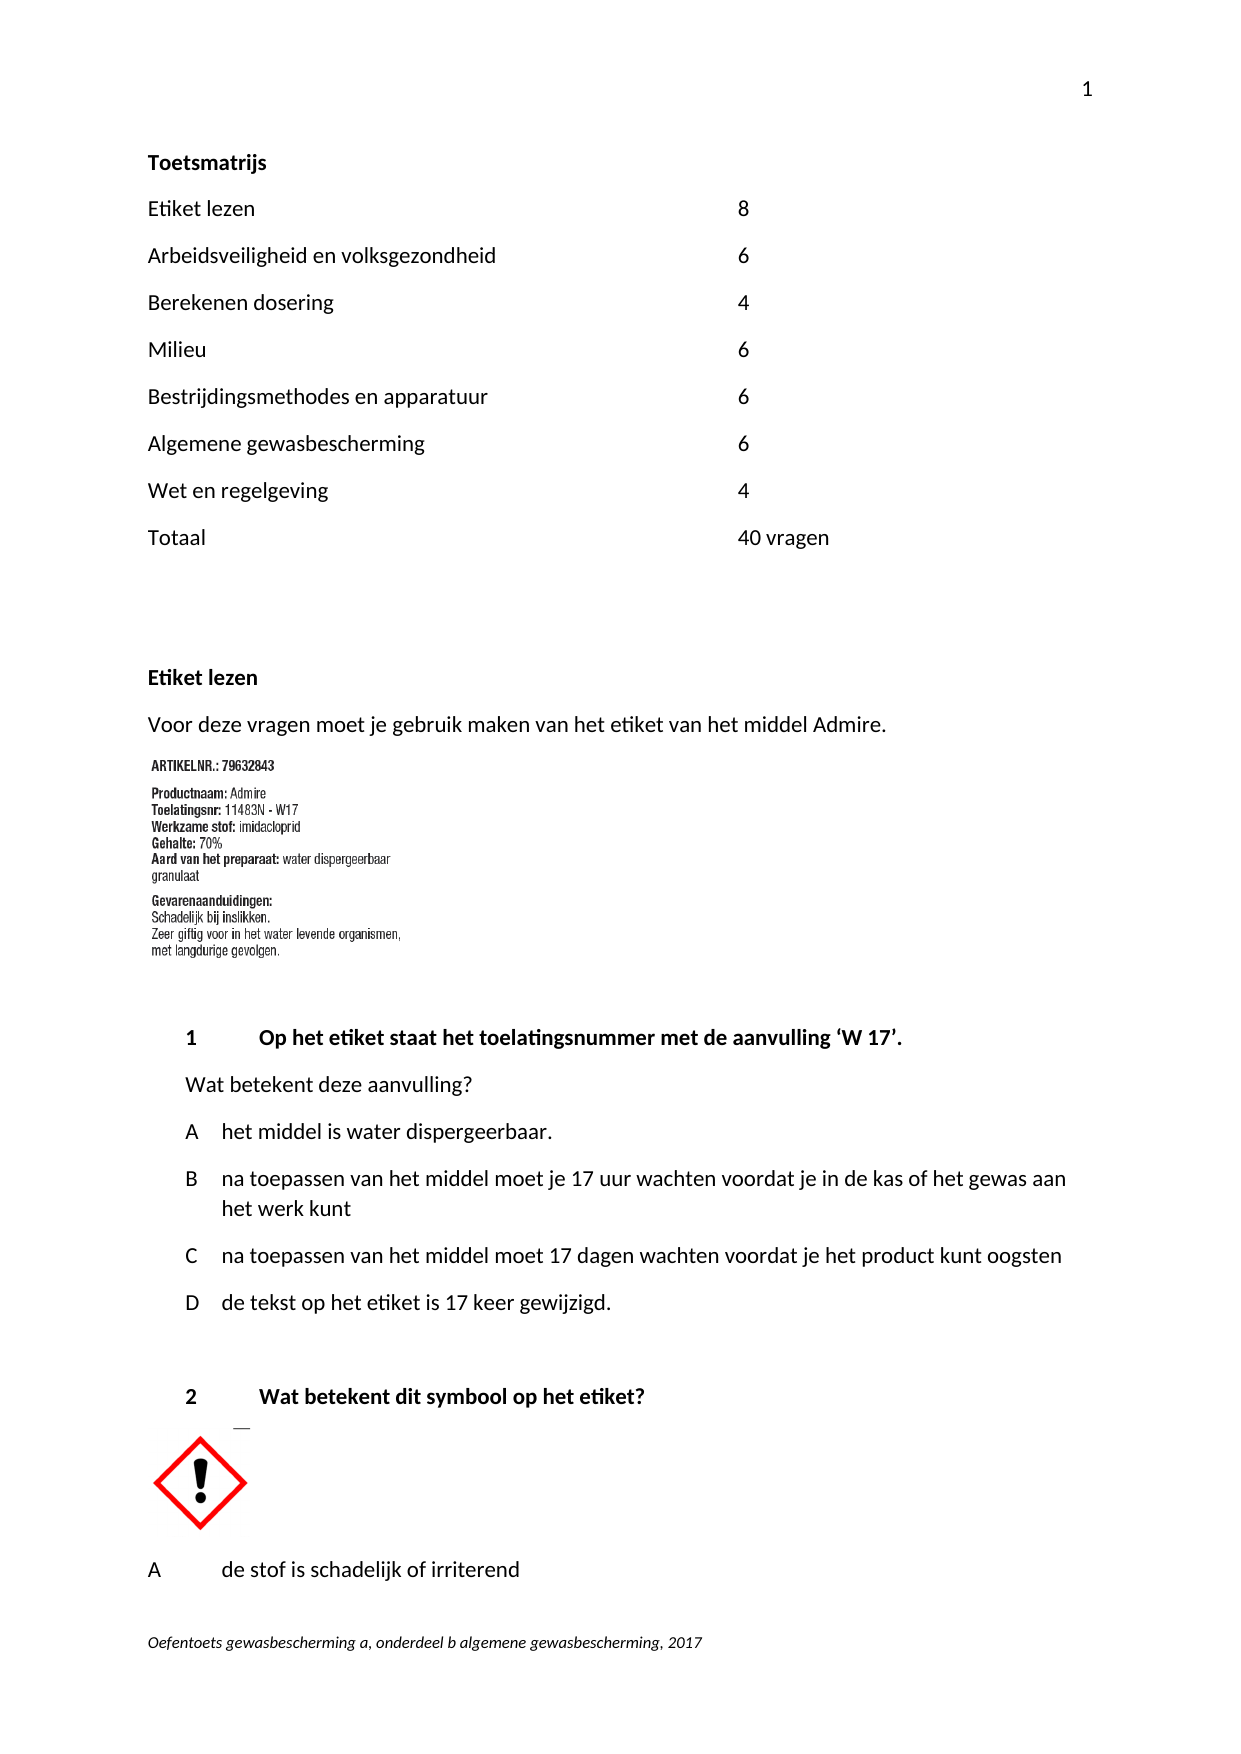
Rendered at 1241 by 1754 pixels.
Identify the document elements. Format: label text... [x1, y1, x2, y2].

text Toetsmatrijs [148, 148, 1093, 176]
text Etiket lezen 8 [148, 194, 1093, 222]
list Wat betekent dit symbool op het etiket? [185, 1382, 1093, 1410]
picture [147, 1428, 251, 1537]
text A de stof is schadelijk of irriterend [148, 1555, 1093, 1583]
text A het middel is water dispergeerbaar. [185, 1117, 1093, 1145]
text Arbeidsveiligheid en volksgezondheid 6 [148, 241, 1093, 269]
text Bestrijdingsmethodes en apparatuur 6 [148, 382, 1093, 410]
text Milieu 6 [148, 335, 1093, 363]
list Op het etiket staat het toelatingsnummer met de aanvulling ‘W 17’. [185, 1023, 1093, 1052]
text B na toepassen van het middel moet je 17 uur wachten voordat je in de kas of het gewas aan het werk kunt [185, 1164, 1093, 1222]
text Berekenen dosering 4 [148, 288, 1093, 316]
text Etiket lezen [148, 663, 1093, 691]
text C na toepassen van het middel moet 17 dagen wachten voordat je het product kunt oogsten [185, 1241, 1093, 1269]
text D de tekst op het etiket is 17 keer gewijzigd. [185, 1288, 1093, 1316]
picture [147, 757, 417, 958]
text Wet en regelgeving 4 [148, 476, 1093, 504]
text Wat betekent deze aanvulling? [185, 1070, 1093, 1098]
text Voor deze vragen moet je gebruik maken van het etiket van het middel Admire. [148, 710, 1093, 738]
text Totaal 40 vragen [148, 523, 1093, 551]
text Algemene gewasbescherming 6 [148, 429, 1093, 457]
